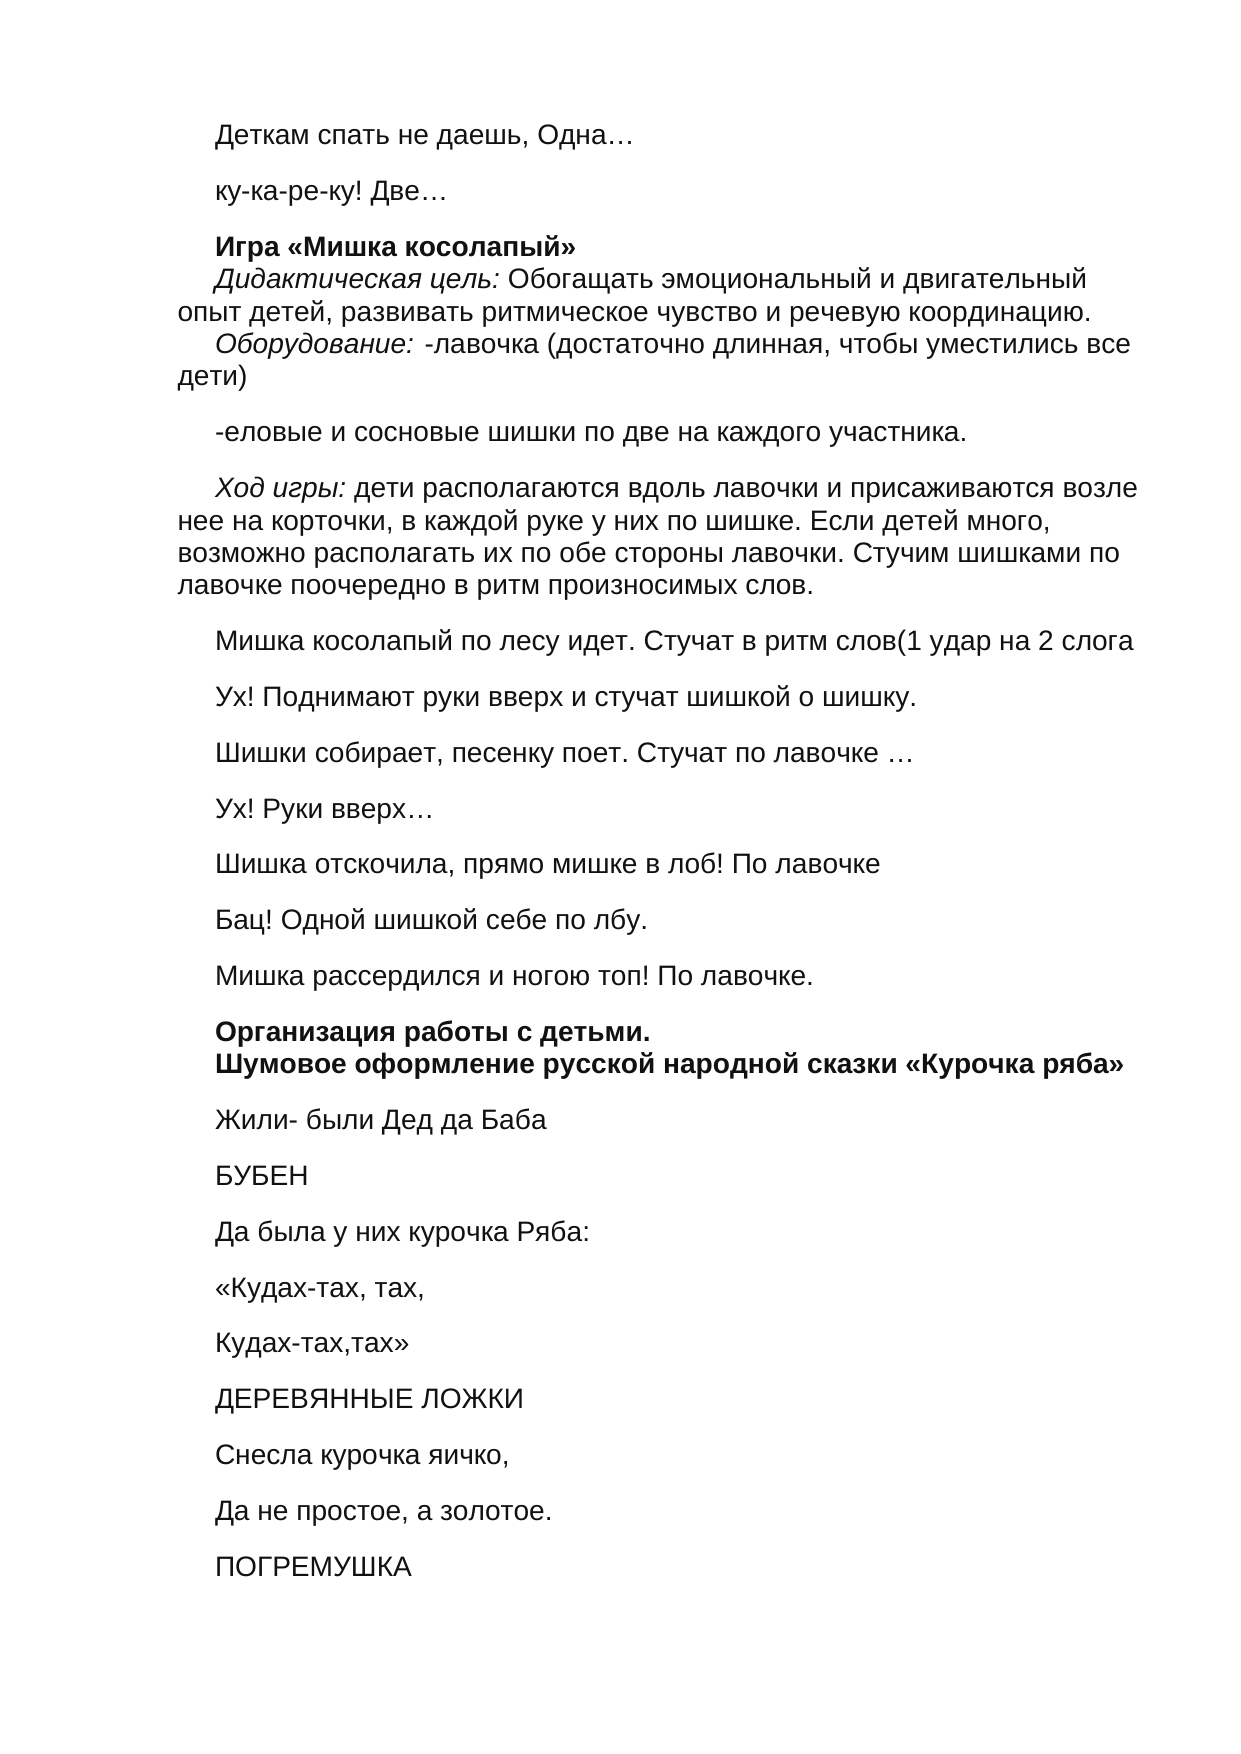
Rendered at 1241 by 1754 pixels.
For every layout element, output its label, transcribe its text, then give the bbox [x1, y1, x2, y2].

text Шишки собирает, песенку поет. Стучат по лавочке … [177, 736, 1152, 768]
text Кудах-тах,тах» [177, 1326, 1152, 1359]
text Шумовое оформление русской народной сказки «Курочка ряба» [177, 1047, 1152, 1080]
text Да не простое, а золотое. [177, 1494, 1152, 1526]
text Мишка косолапый по лесу идет. Стучат в ритм слов(1 удар на 2 слога [177, 624, 1152, 656]
text Деткам спать не даешь, Одна… [177, 118, 1152, 151]
text Жили- были Дед да Баба [177, 1103, 1152, 1136]
text Ух! Поднимают руки вверх и стучат шишкой о шишку. [177, 680, 1152, 712]
text Шишка отскочила, прямо мишке в лоб! По лавочке [177, 847, 1152, 880]
text ПОГРЕМУШКА [177, 1550, 1152, 1582]
text Ход игры: дети располагаются вдоль лавочки и присаживаются возле нее на корточки, в каждой руке у них по шишке. Если детей много, возможно располагать их по обе стороны лавочки. Стучим шишками по лавочке поочередно в ритм произносимых слов. [177, 471, 1152, 601]
text БУБЕН [177, 1159, 1152, 1191]
text Игра «Мишка косолапый» [177, 230, 1152, 262]
text Да была у них курочка Ряба: [177, 1215, 1152, 1247]
text «Кудах-тах, тах, [177, 1271, 1152, 1303]
text ДЕРЕВЯННЫЕ ЛОЖКИ [177, 1382, 1152, 1415]
text Оборудование: -лавочка (достаточно длинная, чтобы уместились все дети) [177, 327, 1152, 392]
text Бац! Одной шишкой себе по лбу. [177, 903, 1152, 936]
text Организация работы с детьми. [177, 1015, 1152, 1047]
text Дидактическая цель: Обогащать эмоциональный и двигательный опыт детей, развивать ритмическое чувство и речевую координацию. [177, 262, 1152, 327]
text Ух! Руки вверх… [177, 792, 1152, 824]
text ку-ка-ре-ку! Две… [177, 174, 1152, 206]
text Снесла курочка яичко, [177, 1438, 1152, 1471]
text Мишка рассердился и ногою топ! По лавочке. [177, 959, 1152, 991]
text -еловые и сосновые шишки по две на каждого участника. [177, 415, 1152, 448]
